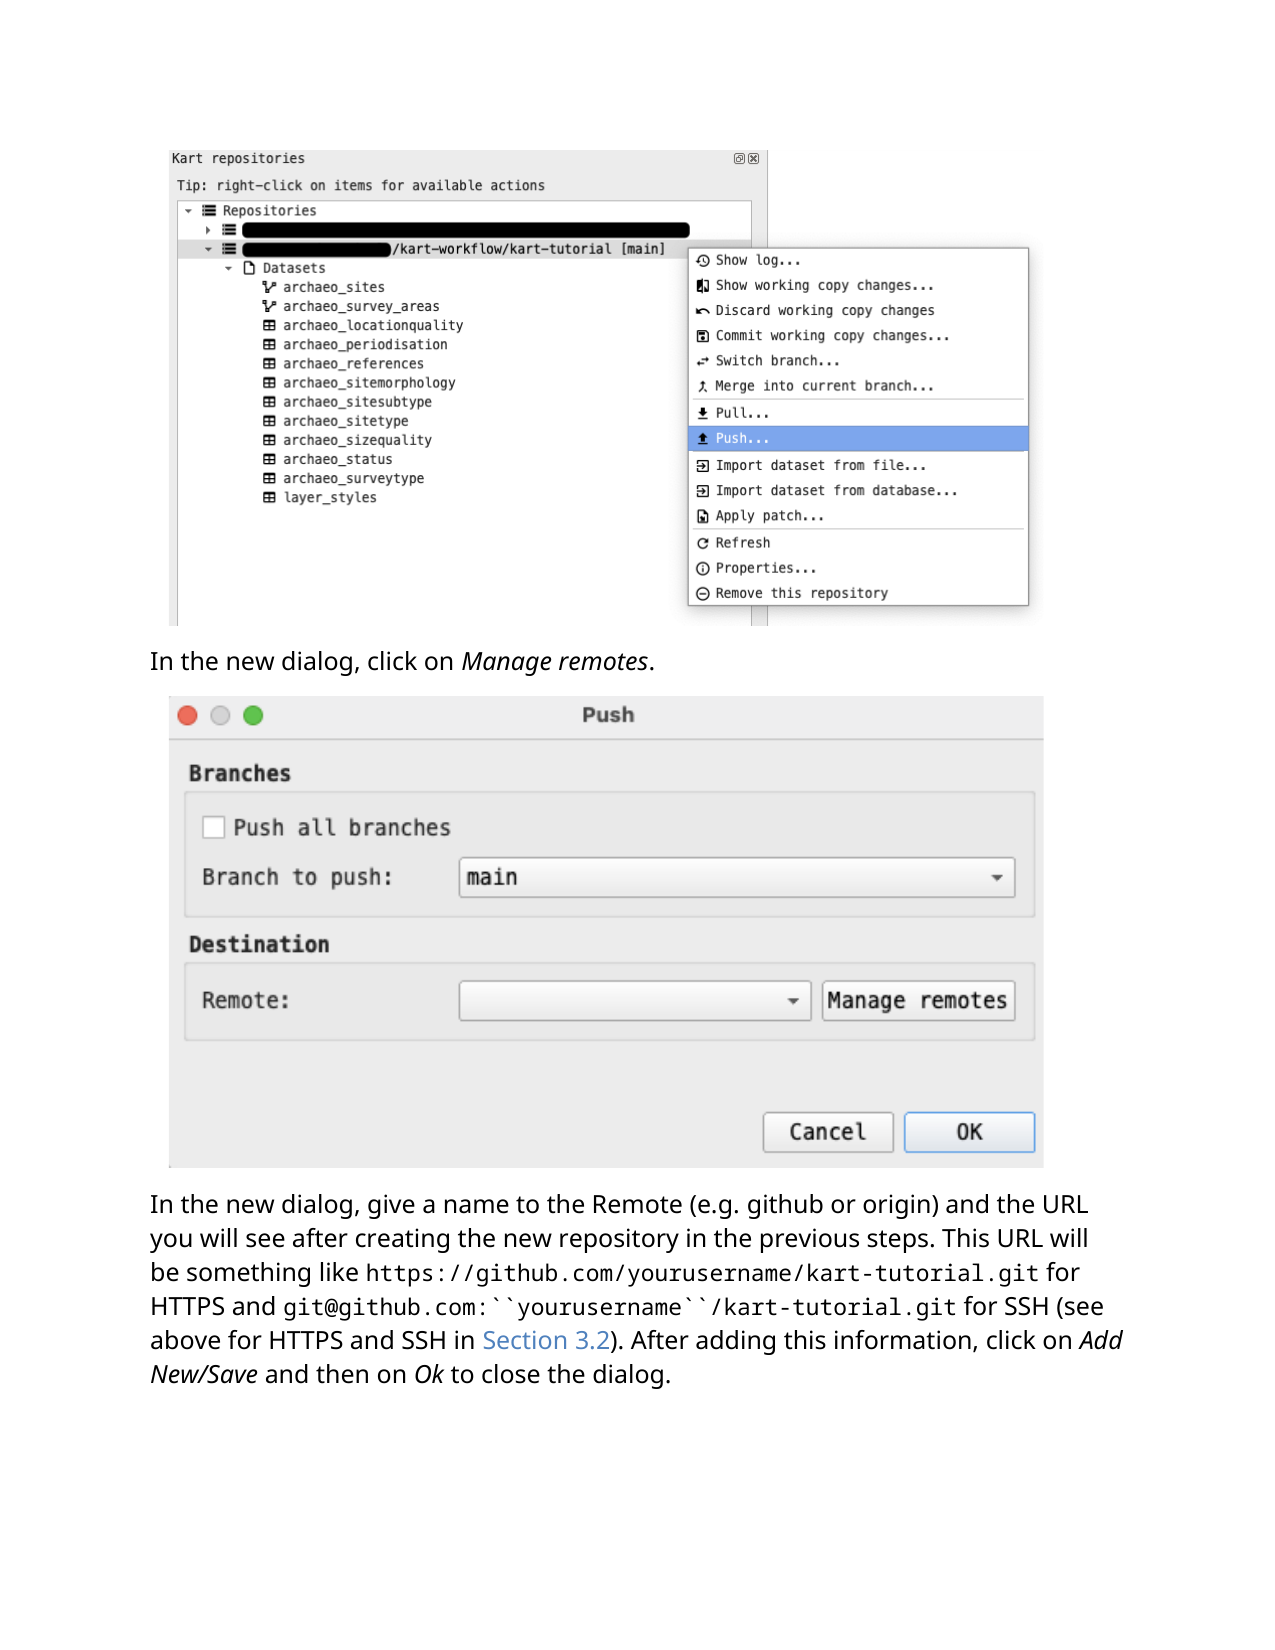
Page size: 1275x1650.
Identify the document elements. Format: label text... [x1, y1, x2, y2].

picture [168, 150, 1044, 626]
text In the new dialog, click on Manage remotes. [150, 644, 1125, 678]
text In the new dialog, give a name to the Remote (e.g. github or origin) and the URL you will see after creating the new repository in the previous steps. This URL will be something like https://github.com/yourusername/kart-tutorial.git for HTTPS and git@github.com:``yourusername``/kart-tutorial.git for SSH (see above for HTTPS and SSH in Section 3.2). After adding this information, click on Add New/Save and then on Ok to close the dialog. [150, 1187, 1125, 1391]
picture [168, 696, 1044, 1168]
